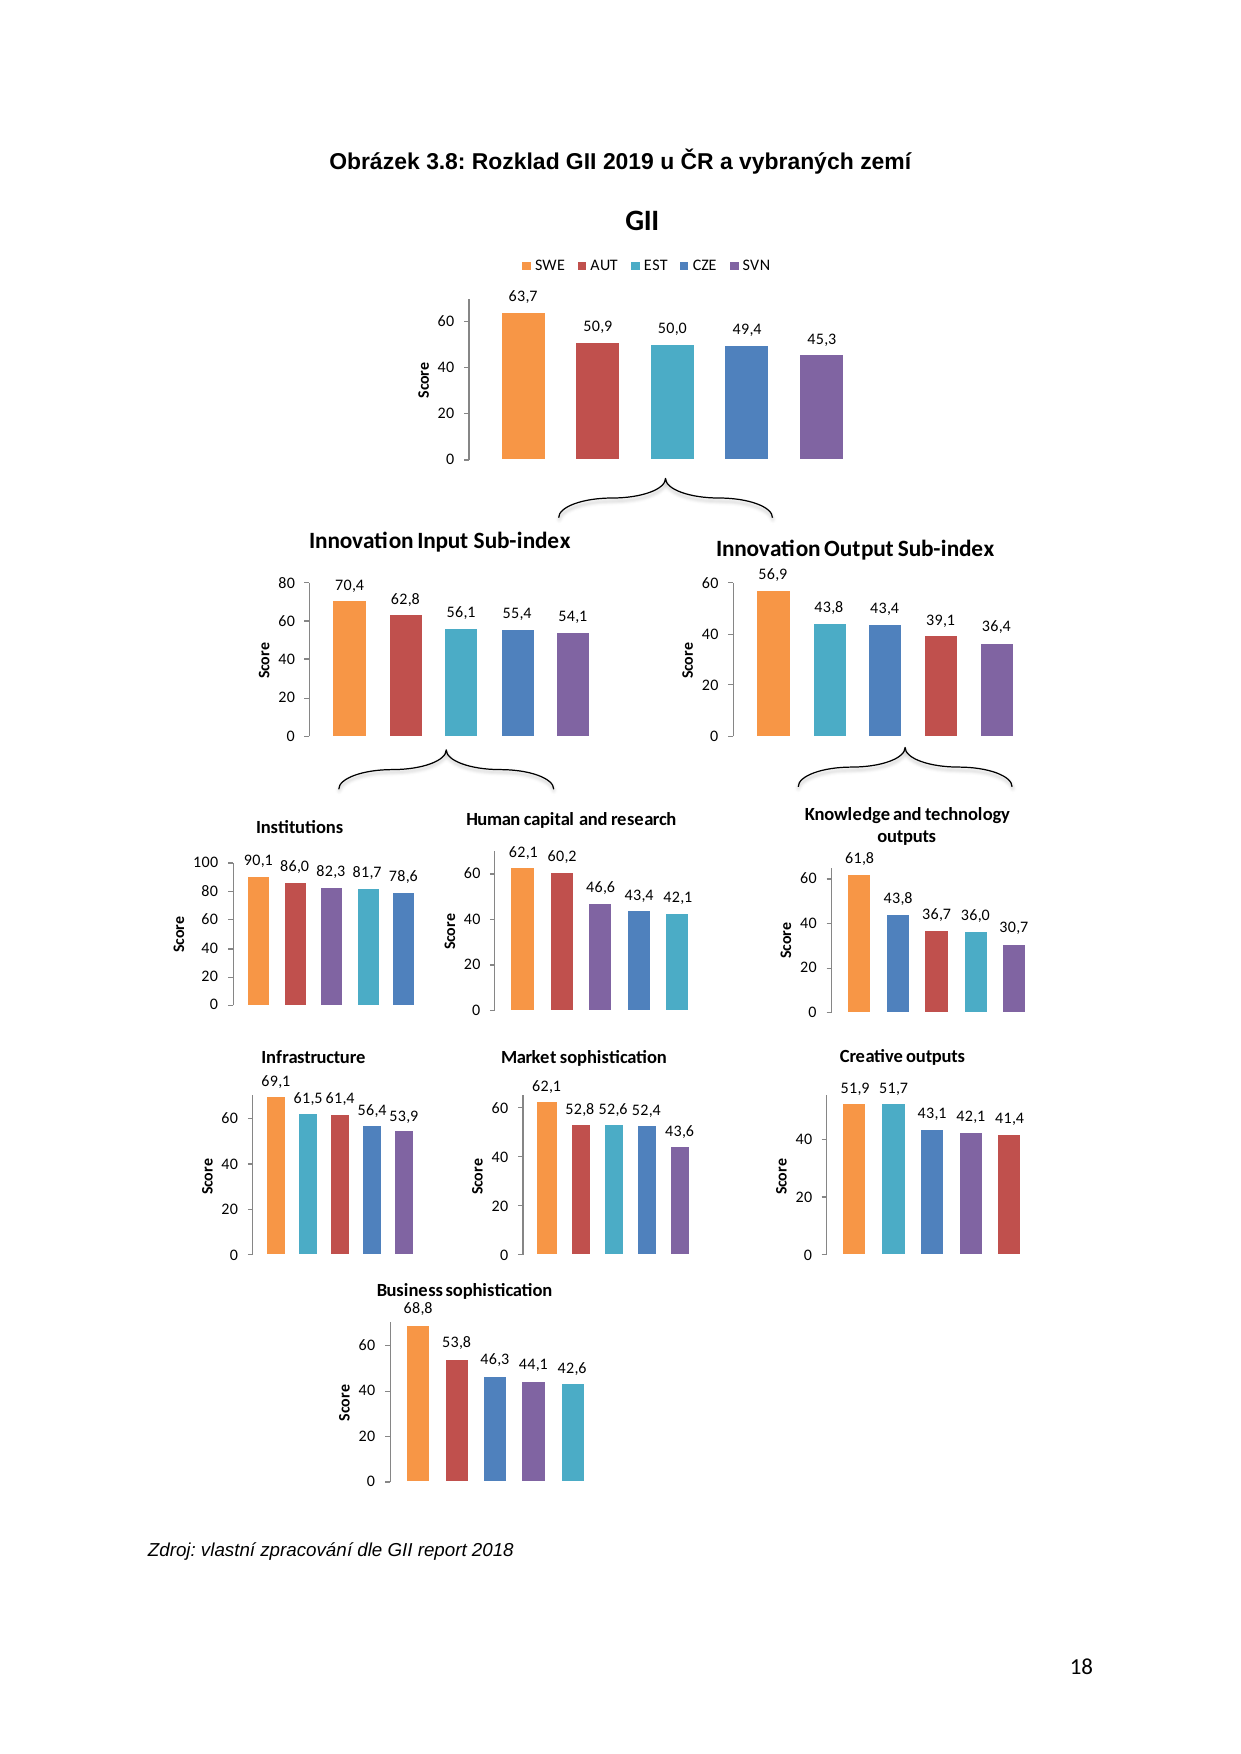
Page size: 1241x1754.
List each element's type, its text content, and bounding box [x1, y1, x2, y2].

text Zdroj: vlastní zpracování dle GII report 2018 [148, 1526, 1093, 1561]
text Obrázek 3.8: Rozklad GII 2019 u ČR a vybraných zemí [148, 148, 1093, 174]
